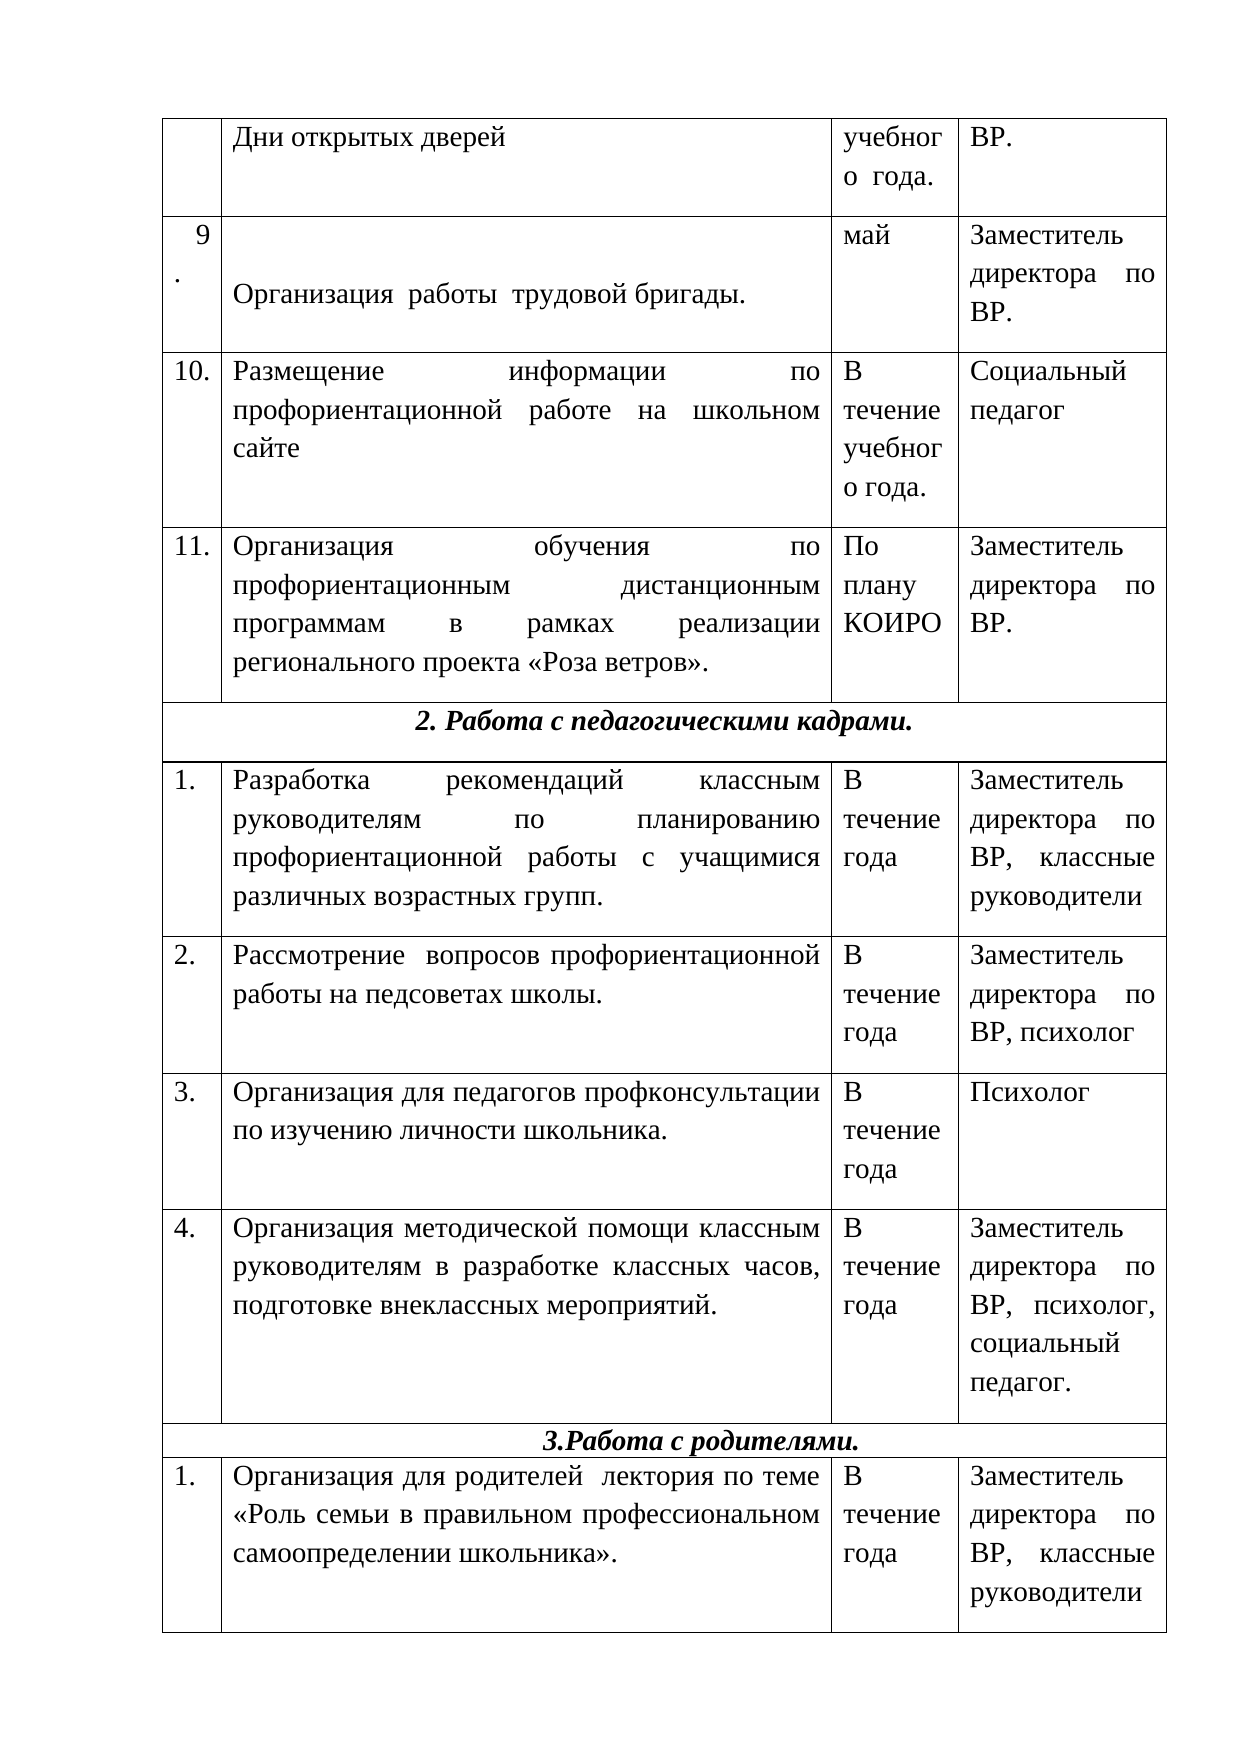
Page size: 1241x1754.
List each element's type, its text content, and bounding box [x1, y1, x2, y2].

table_cell Разработка рекомендаций классным руководителям по планированию профориентационной работы с учащимися различных возрастных групп. [222, 763, 831, 936]
table_cell 2. Работа с педагогическими кадрами. [163, 703, 1166, 761]
table_cell 9. [163, 217, 221, 352]
table_cell 8. [163, 119, 221, 216]
table_cell 3.Работа с родителями. [163, 1424, 1166, 1457]
table_cell В течение года [832, 1074, 958, 1209]
table_cell Организация для родителей лектория по теме «Роль семьи в правильном профессиональном самоопределении школьника». [222, 1458, 831, 1632]
table_cell Заместитель директора по ВР, классные руководители [959, 1458, 1166, 1632]
table_cell В течение года [832, 763, 958, 936]
table_cell В течение года [832, 937, 958, 1073]
table_cell Организация методической помощи классным руководителям в разработке классных часов, подготовке внеклассных мероприятий. [222, 1210, 831, 1422]
table_cell Социальный педагог [959, 353, 1166, 527]
table_cell Организация для педагогов профконсультации по изучению личности школьника. [222, 1074, 831, 1209]
table_cell Размещение информации по профориентационной работе на школьном сайте [222, 353, 831, 527]
table_cell Рассмотрение вопросов профориентационной работы на педсоветах школы. [222, 937, 831, 1073]
table_cell Организация работы трудовой бригады. [222, 217, 831, 352]
table_cell В течение года [832, 1458, 958, 1632]
table_cell В течение учебного года. [832, 353, 958, 527]
table_cell Заместитель директора по ВР. [959, 528, 1166, 702]
table_cell 1. [163, 763, 221, 936]
table_cell Заместитель директора по ВР, психолог, социальный педагог. [959, 1210, 1166, 1422]
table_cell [832, 119, 958, 216]
table_cell 1. [163, 1458, 221, 1632]
table_cell Организация обучения по профориентационным дистанционным программам в рамках реализации регионального проекта «Роза ветров». [222, 528, 831, 702]
table_cell Заместитель директора по ВР, классные руководители [959, 763, 1166, 936]
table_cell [222, 119, 831, 216]
table_cell Психолог [959, 1074, 1166, 1209]
table_cell Заместитель директора по ВР. [959, 217, 1166, 352]
table_cell В течение года [832, 1210, 958, 1422]
table_cell 2. [163, 937, 221, 1073]
table_cell 3. [163, 1074, 221, 1209]
table_cell 4. [163, 1210, 221, 1422]
table_cell 11. [163, 528, 221, 702]
table_cell По плану КОИРО [832, 528, 958, 702]
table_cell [959, 119, 1166, 216]
table_cell 10. [163, 353, 221, 527]
table_cell май [832, 217, 958, 352]
table_cell Заместитель директора по ВР, психолог [959, 937, 1166, 1073]
